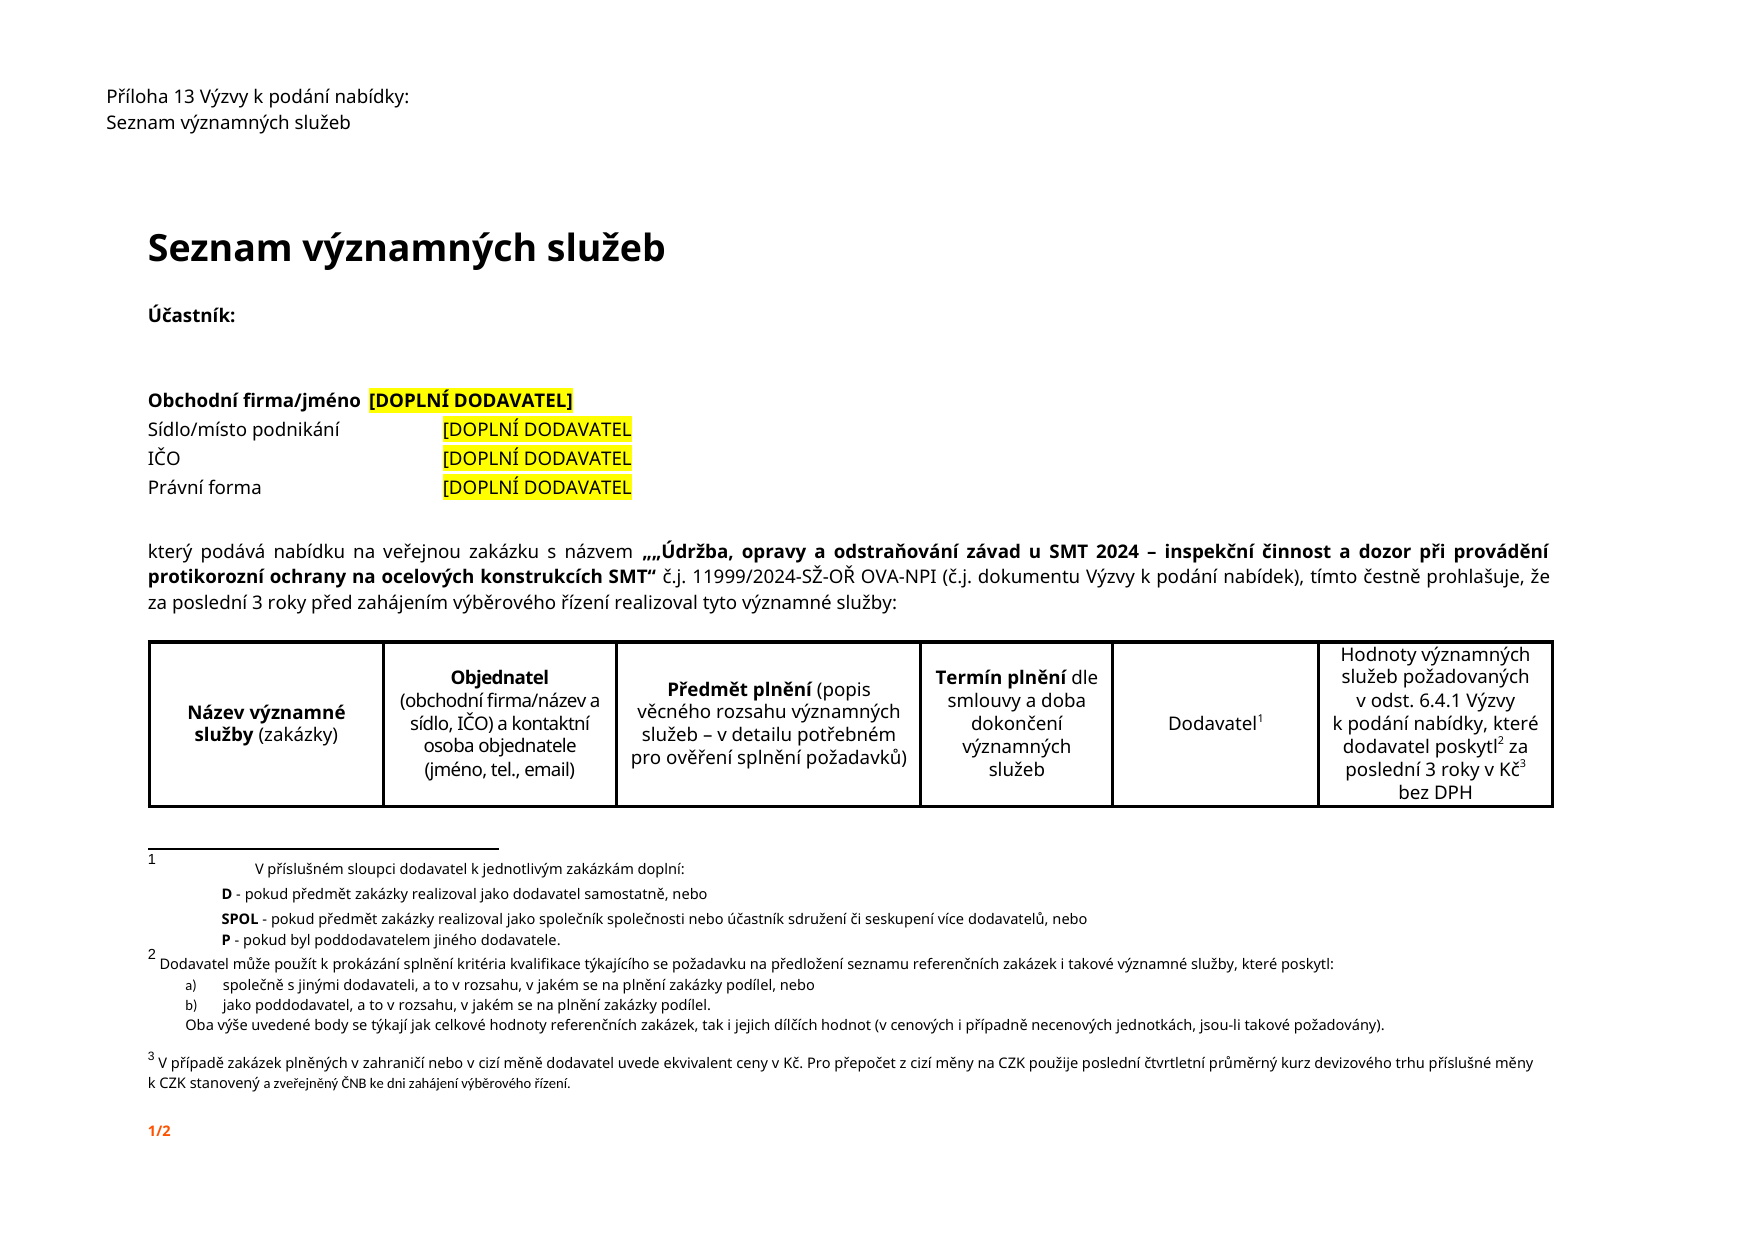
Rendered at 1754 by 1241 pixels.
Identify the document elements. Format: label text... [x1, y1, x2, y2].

table_header Dodavatel [1114, 644, 1317, 804]
table_header Předmět plnění (popis věcného rozsahu významných služeb – v detailu potřebném pro ověření splnění požadavků) [618, 644, 919, 804]
text který podává nabídku na veřejnou zakázku s názvem „„Údržba, opravy a odstraňování závad u SMT 2024 – inspekční činnost a dozor při provádění protikorozní ochrany na ocelových konstrukcích SMT“ č.j. 11999/2024-SŽ-OŘ OVA-NPI (č.j. dokumentu Výzvy k podání nabídek), tímto čestně prohlašuje, že za poslední 3 roky před zahájením výběrového řízení realizoval tyto významné služby: [148, 538, 1551, 615]
text Právní forma [148, 471, 1551, 500]
text IČO [148, 442, 1551, 471]
title Seznam významných služeb [148, 221, 1551, 272]
text Účastník: [148, 297, 1551, 328]
text Obchodní firma/jméno ] [148, 384, 1551, 413]
table_header Hodnoty významných služeb požadovaných v odst. 6.4.1 Výzvy k podání nabídky, které dodavatel poskytl za poslední 3 roky v Kč bez DPH [1320, 644, 1551, 804]
table_header Termín plnění dle smlouvy a doba dokončení významných služeb [922, 644, 1111, 804]
table_header Objednatel (obchodní firma/název a sídlo, IČO) a kontaktní osoba objednatele (jméno, tel., email) [385, 644, 615, 804]
table_header Název významné služby (zakázky) [151, 644, 382, 804]
text Sídlo/místo podnikání [148, 413, 1551, 442]
